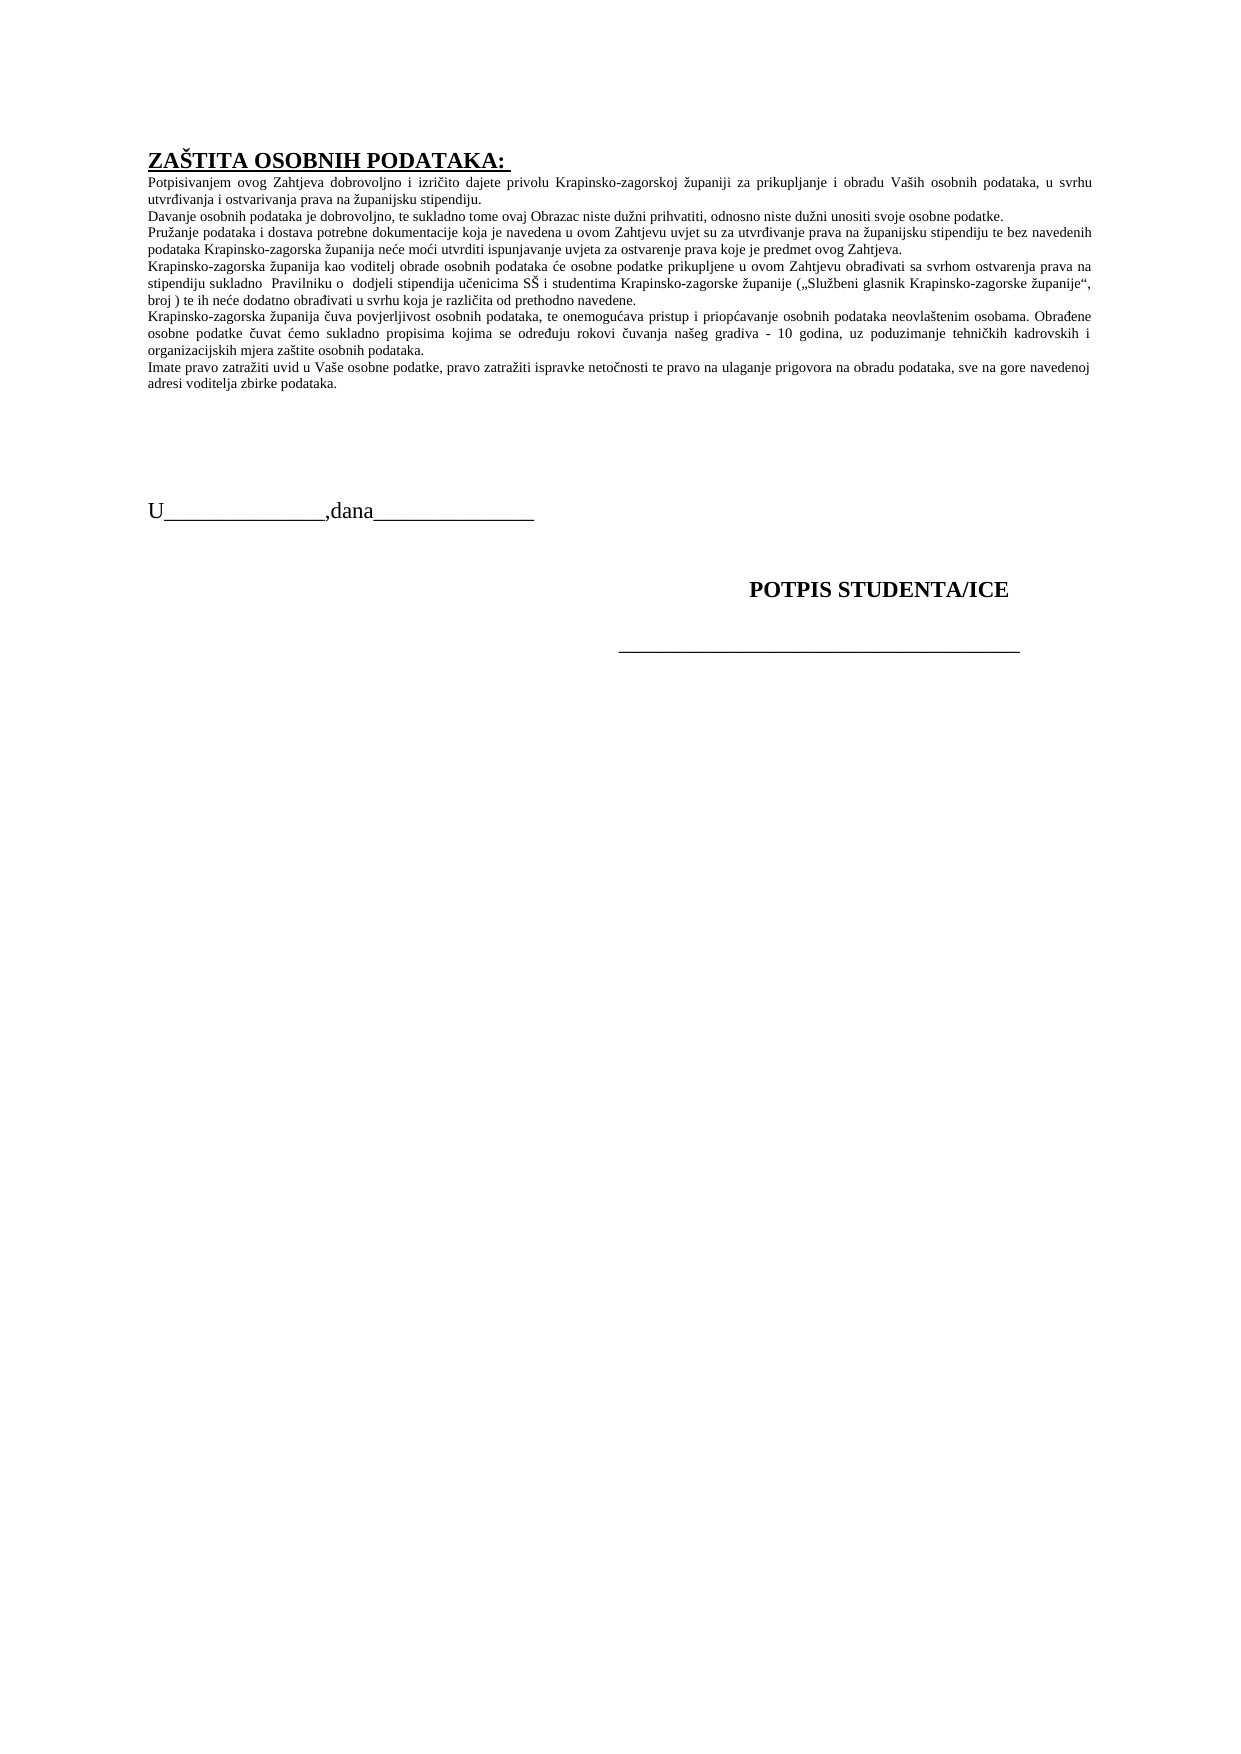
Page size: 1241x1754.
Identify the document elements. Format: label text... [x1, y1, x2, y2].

text U______________,dana______________ [148, 497, 1093, 524]
text Imate pravo zatražiti uvid u Vaše osobne podatke, pravo zatražiti ispravke netočnosti te pravo na ulaganje prigovora na obradu podataka, sve na gore navedenoj adresi voditelja zbirke podataka. [148, 358, 1093, 392]
text Davanje osobnih podataka je dobrovoljno, te sukladno tome ovaj Obrazac niste dužni prihvatiti, odnosno niste dužni unositi svoje osobne podatke. [148, 207, 1093, 224]
text ___________________________________ [590, 629, 1093, 656]
text ZAŠTITA OSOBNIH PODATAKA: [148, 148, 1093, 174]
text Krapinsko-zagorska županija čuva povjerljivost osobnih podataka, te onemogućava pristup i priopćavanje osobnih podataka neovlaštenim osobama. Obrađene osobne podatke čuvat ćemo sukladno propisima kojima se određuju rokovi čuvanja našeg gradiva - 10 godina, uz poduzimanje tehničkih kadrovskih i organizacijskih mjera zaštite osobnih podataka. [148, 308, 1093, 358]
text Potpisivanjem ovog Zahtjeva dobrovoljno i izričito dajete privolu Krapinsko-zagorskoj županiji za prikupljanje i obradu Vaših osobnih podataka, u svrhu utvrđivanja i ostvarivanja prava na županijsku stipendiju. [148, 174, 1093, 207]
text Krapinsko-zagorska županija kao voditelj obrade osobnih podataka će osobne podatke prikupljene u ovom Zahtjevu obrađivati sa svrhom ostvarenja prava na stipendiju sukladno Pravilniku o dodjeli stipendija učenicima SŠ i studentima Krapinsko-zagorske županije („Službeni glasnik Krapinsko-zagorske županije“, broj ) te ih neće dodatno obrađivati u svrhu koja je različita od prethodno navedene. [148, 258, 1093, 308]
text Pružanje podataka i dostava potrebne dokumentacije koja je navedena u ovom Zahtjevu uvjet su za utvrđivanje prava na županijsku stipendiju te bez navedenih podataka Krapinsko-zagorska županija neće moći utvrditi ispunjavanje uvjeta za ostvarenje prava koje je predmet ovog Zahtjeva. [148, 224, 1093, 258]
text POTPIS STUDENTA/ICE [148, 576, 1093, 603]
